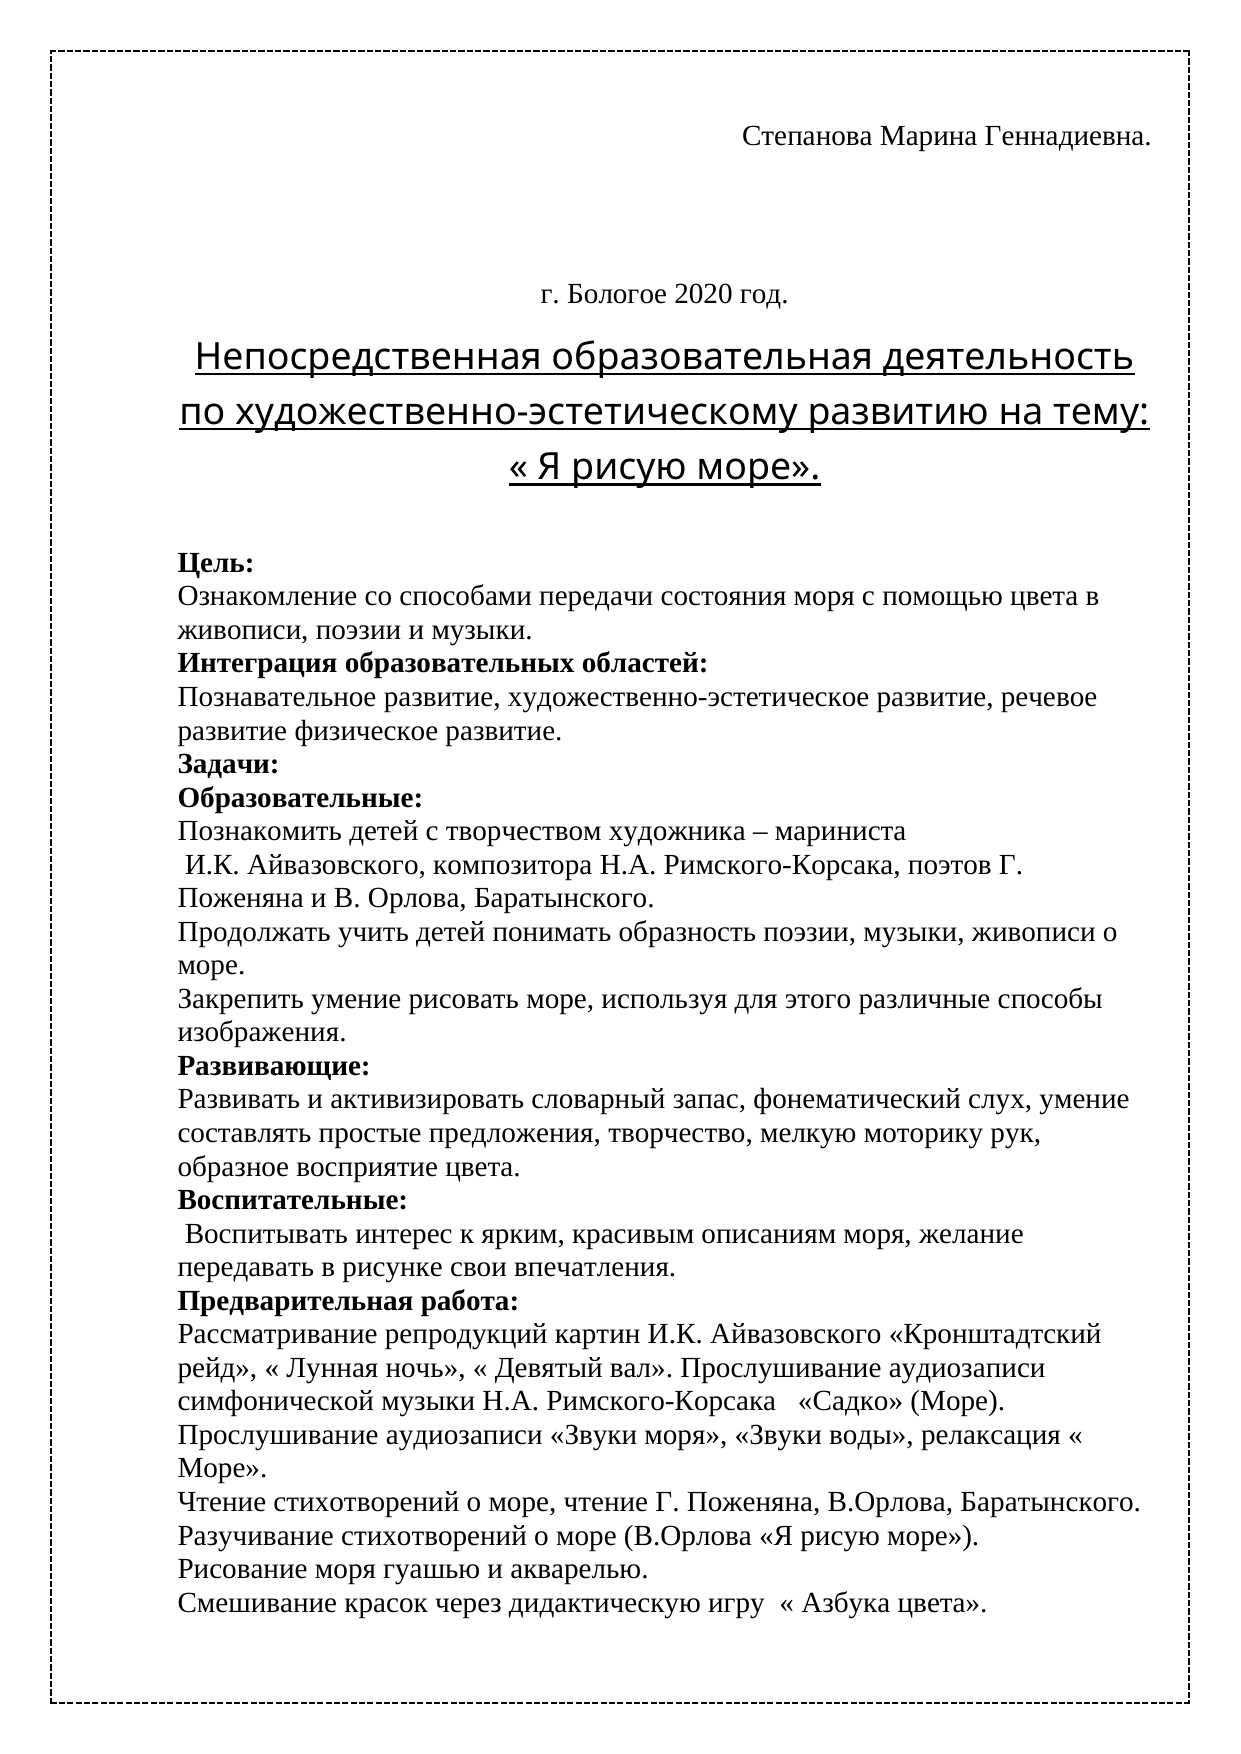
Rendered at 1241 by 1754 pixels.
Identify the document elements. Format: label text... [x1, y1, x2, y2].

text Цель: [177, 545, 1152, 578]
text И.К. Айвазовского, композитора Н.А. Римского-Корсака, поэтов Г. Поженяна и В. Орлова, Баратынского. [177, 847, 1152, 914]
text Непосредственная образовательная деятельность по художественно-эстетическому развитию на тему: « Я рисую море». [177, 329, 1152, 491]
text Познавательное развитие, художественно-эстетическое развитие, речевое развитие физическое развитие. [177, 679, 1152, 746]
text Развивать и активизировать словарный запас, фонематический слух, умение составлять простые предложения, творчество, мелкую моторику рук, образное восприятие цвета. [177, 1082, 1152, 1182]
text Образовательные: [177, 780, 1152, 813]
text Ознакомление со способами передачи состояния моря с помощью цвета в живописи, поэзии и музыки. [177, 578, 1152, 646]
text Развивающие: [177, 1048, 1152, 1082]
text Познакомить детей с творчеством художника – мариниста [177, 813, 1152, 847]
text Закрепить умение рисовать море, используя для этого различные способы изображения. [177, 981, 1152, 1048]
text Степанова Марина Геннадиевна. [177, 118, 1152, 152]
text г. Бологое 2020 год. [177, 277, 1152, 310]
text Смешивание красок через дидактическую игру « Азбука цвета». [177, 1585, 1152, 1618]
text Рассматривание репродукций картин И.К. Айвазовского «Кронштадтский рейд», « Лунная ночь», « Девятый вал». Прослушивание аудиозаписи симфонической музыки Н.А. Римского-Корсака «Садко» (Море). Прослушивание аудиозаписи «Звуки моря», «Звуки воды», релаксация « Море». Чтение стихотворений о море, чтение Г. Поженяна, В.Орлова, Баратынского. Разучивание стихотворений о море (В.Орлова «Я рисую море»). Рисование моря гуашью и акварелью. [177, 1316, 1152, 1585]
text Интеграция образовательных областей: [177, 646, 1152, 679]
text Воспитательные: [177, 1182, 1152, 1216]
text Воспитывать интерес к ярким, красивым описаниям моря, желание передавать в рисунке свои впечатления. [177, 1216, 1152, 1283]
text Предварительная работа: [177, 1283, 1152, 1316]
text Продолжать учить детей понимать образность поэзии, музыки, живописи о море. [177, 914, 1152, 981]
text Задачи: [177, 746, 1152, 780]
